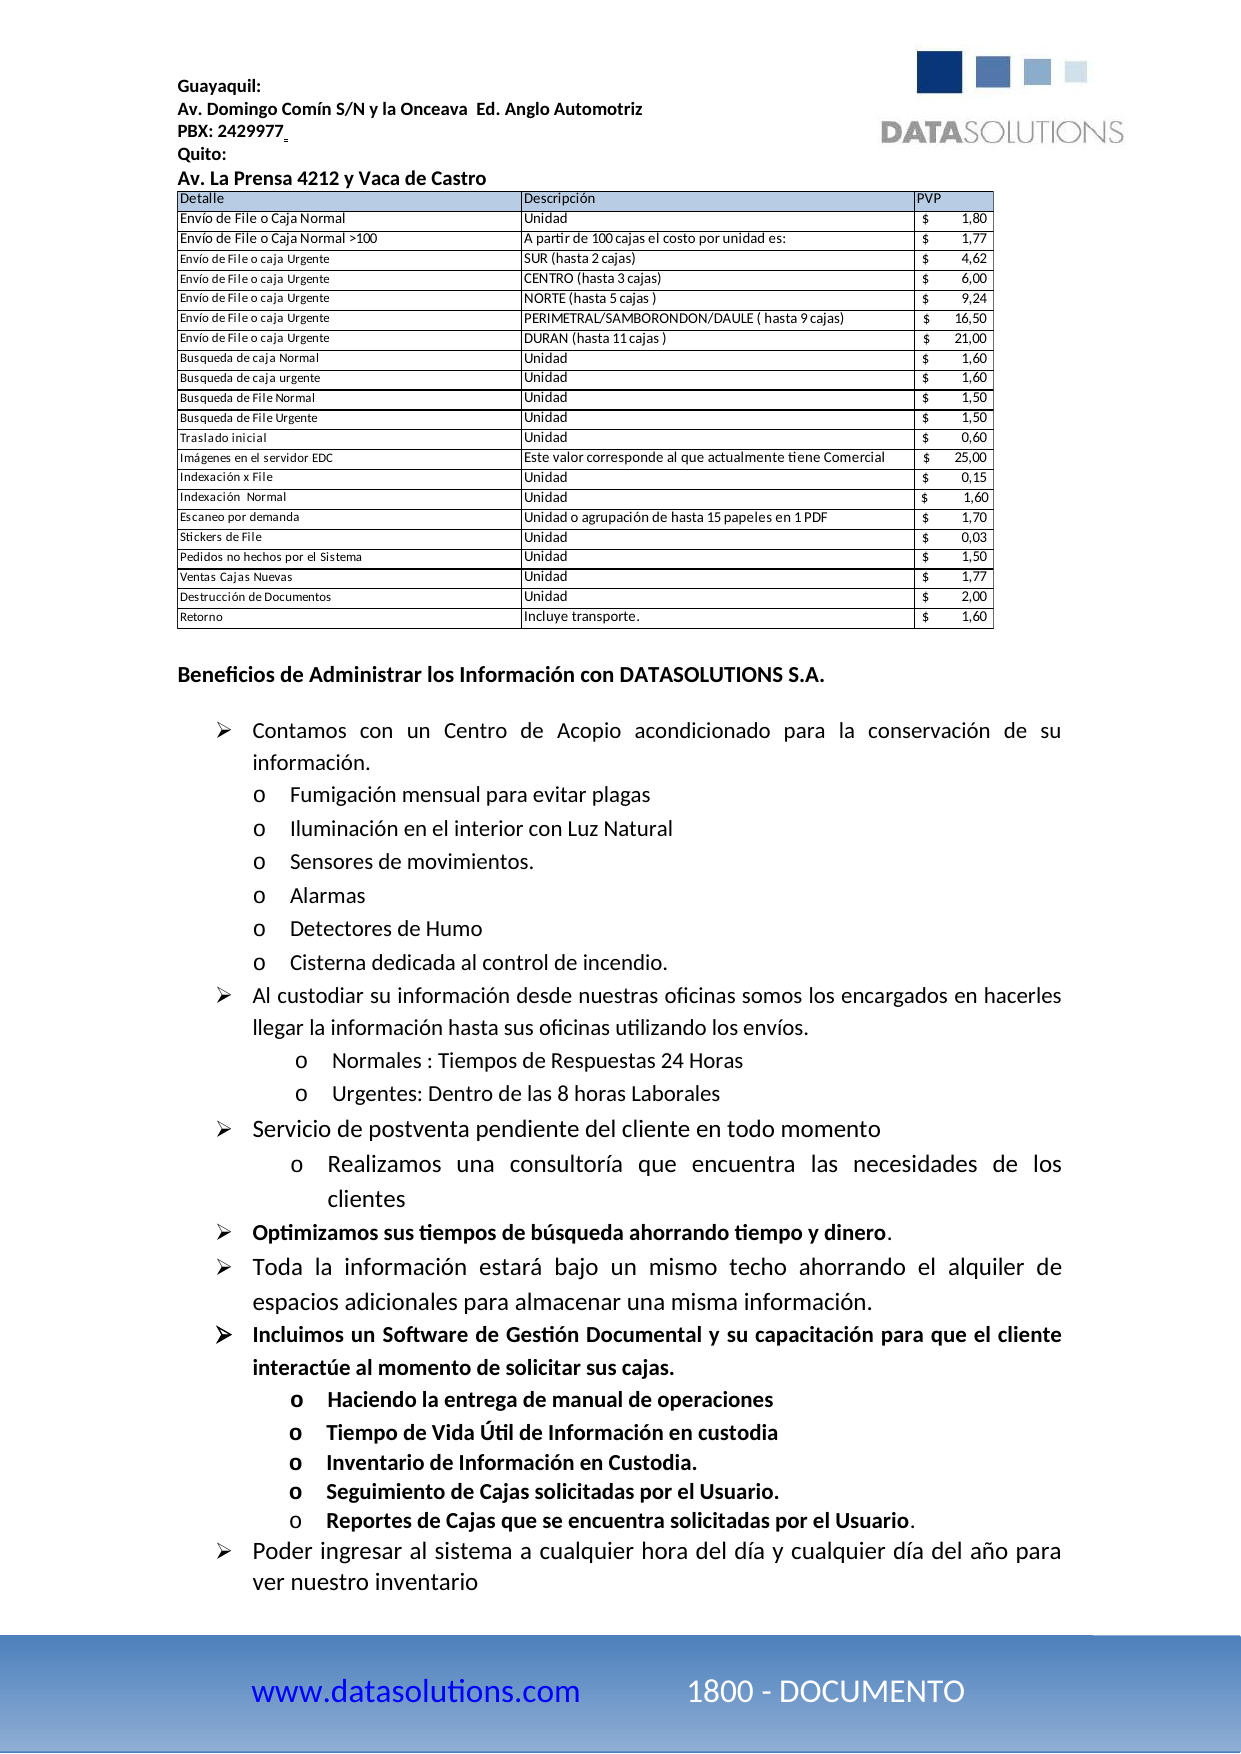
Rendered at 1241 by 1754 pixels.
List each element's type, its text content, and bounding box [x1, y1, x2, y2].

list Seguimiento de Cajas solicitadas por el Usuario. [288, 1477, 1063, 1506]
list Alarmas [252, 881, 1063, 910]
list Reportes de Cajas que se encuentra solicitadas por el Usuario. [288, 1506, 1063, 1535]
list Detectores de Humo [252, 914, 1063, 943]
list Poder ingresar al sistema a cualquier hora del día y cualquier día del año para ver nuestro inventario [215, 1535, 1063, 1596]
list Servicio de postventa pendiente del cliente en todo momento [215, 1113, 1063, 1143]
list Contamos con un Centro de Acopio acondicionado para la conservación de su información. [215, 716, 1063, 776]
list Normales : Tiempos de Respuestas 24 Horas [294, 1046, 1063, 1075]
list Realizamos una consultoría que encuentra las necesidades de los clientes [290, 1148, 1063, 1214]
list Haciendo la entrega de manual de operaciones [290, 1385, 1063, 1414]
list Toda la información estará bajo un mismo techo ahorrando el alquiler de espacios adicionales para almacenar una misma información. [215, 1251, 1063, 1316]
picture [846, 31, 1166, 163]
list Optimizamos sus tiempos de búsqueda ahorrando tiempo y dinero. [215, 1218, 1063, 1246]
list Fumigación mensual para evitar plagas [252, 780, 1063, 809]
list Urgentes: Dentro de las 8 horas Laborales [294, 1079, 1063, 1108]
list Tiempo de Vida Útil de Información en custodia [288, 1418, 1063, 1448]
list Al custodiar su información desde nuestras oficinas somos los encargados en hacerles llegar la información hasta sus oficinas utilizando los envíos. [215, 981, 1063, 1042]
list Iluminación en el interior con Luz Natural [252, 814, 1063, 843]
list Inventario de Información en Custodia. [288, 1448, 1063, 1477]
list Cisterna dedicada al control de incendio. [252, 948, 1063, 977]
text Beneficios de Administrar los Información con DATASOLUTIONS S.A. [177, 660, 1063, 688]
list Sensores de movimientos. [252, 847, 1063, 876]
list Incluimos un Software de Gestión Documental y su capacitación para que el cliente interactúe al momento de solicitar sus cajas. [215, 1321, 1063, 1381]
